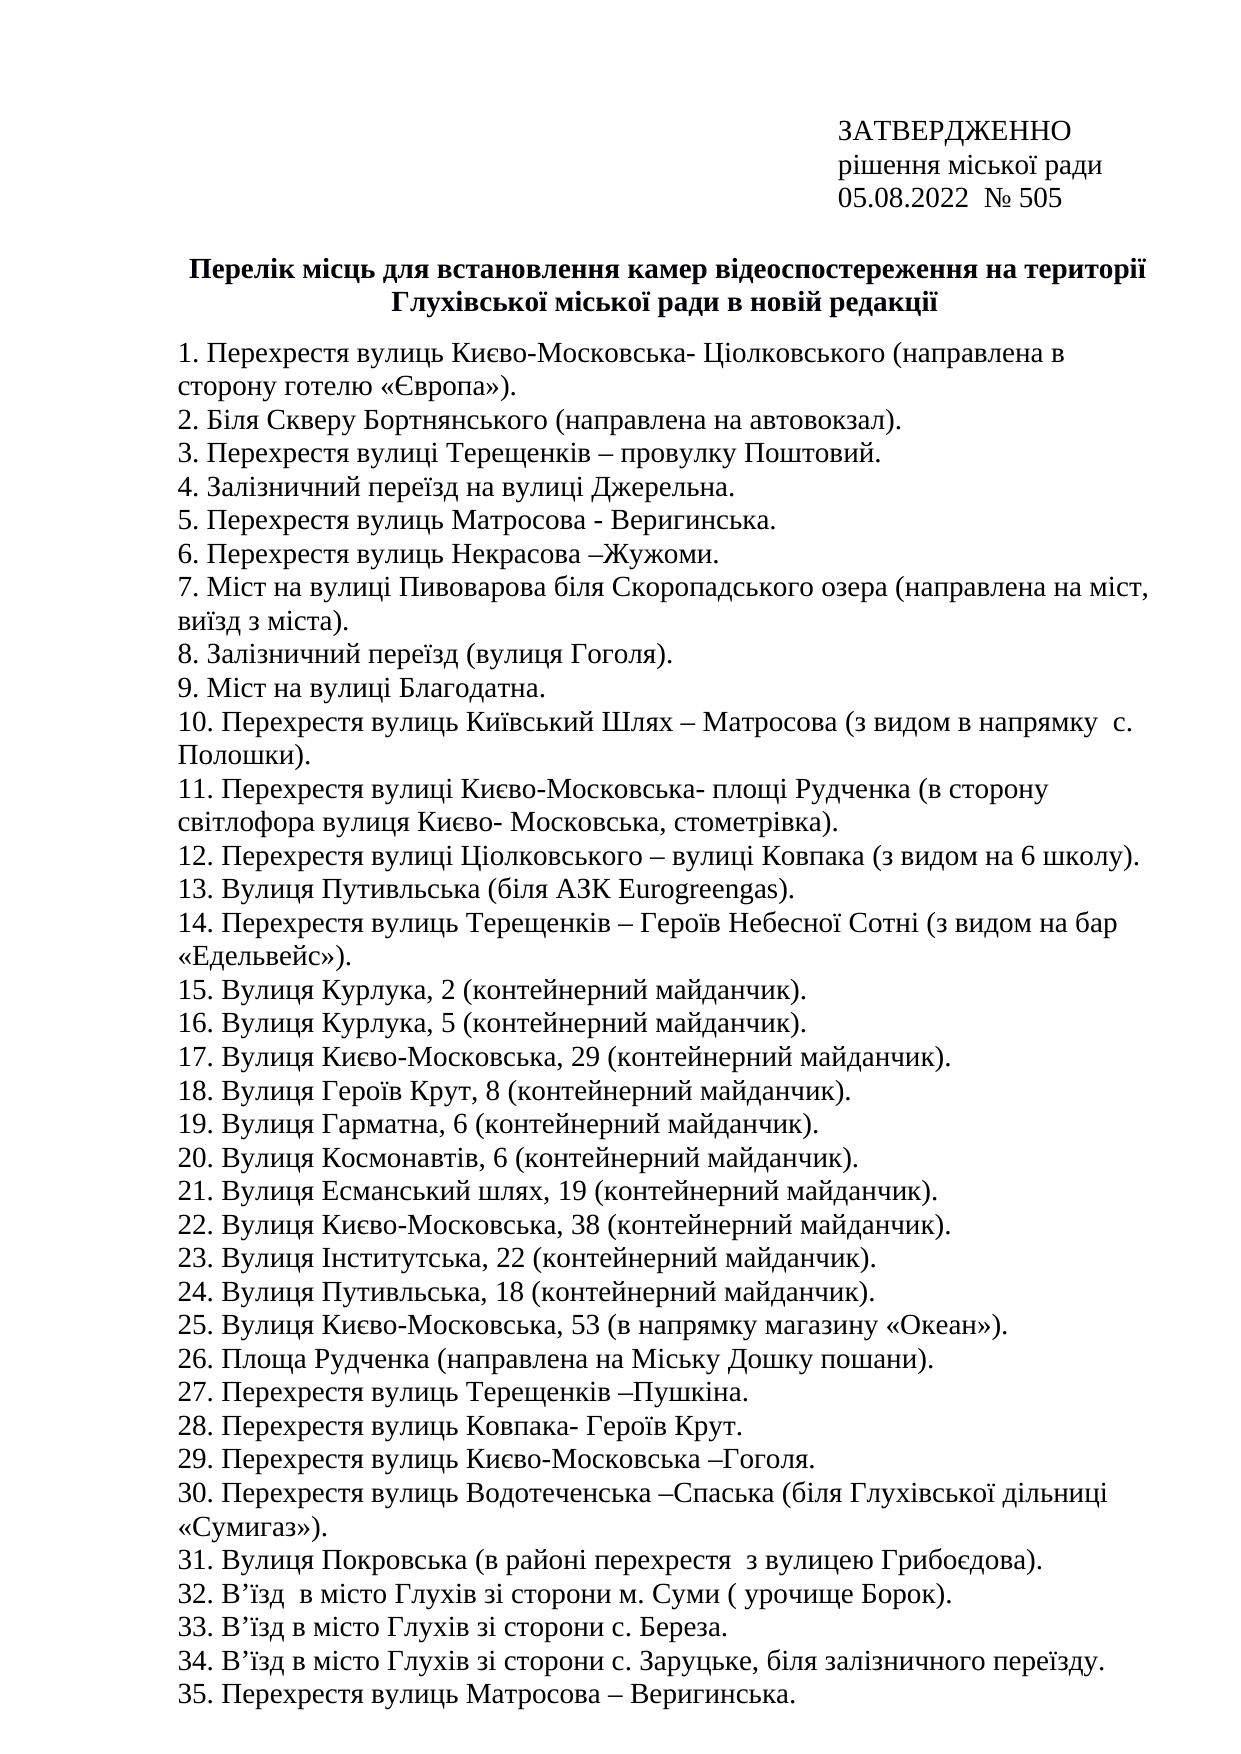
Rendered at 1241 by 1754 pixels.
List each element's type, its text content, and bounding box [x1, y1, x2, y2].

text 19. Вулиця Гарматна, 6 (контейнерний майданчик). [177, 1106, 1152, 1140]
text 16. Вулиця Курлука, 5 (контейнерний майданчик). [177, 1006, 1152, 1039]
text Перелік місць для встановлення камер відеоспостереження на території Глухівської міської ради в новій редакції [177, 251, 1152, 318]
text 29. Перехрестя вулиць Києво-Московська –Гоголя. [177, 1442, 1152, 1475]
text 2. Біля Скверу Бортнянського (направлена на автовокзал). [177, 402, 1152, 435]
text 8. Залізничний переїзд (вулиця Гоголя). 9. Міст на вулиці Благодатна. 10. Перехрестя вулиць Київський Шлях – Матросова (з видом в напрямку с. Полошки). [177, 637, 1152, 771]
text 11. Перехрестя вулиці Києво-Московська- площі Рудченка (в сторону світлофора вулиця Києво- Московська, стометрівка). 12. Перехрестя вулиці Ціолковського – вулиці Ковпака (з видом на 6 школу). 13. Вулиця Путивльська (біля АЗК Eurogreengas). 14. Перехрестя вулиць Терещенків – Героїв Небесної Сотні (з видом на бар «Едельвейс»). [177, 771, 1152, 972]
text 30. Перехрестя вулиць Водотеченська –Спаська (біля Глухівської дільниці «Сумигаз»). [177, 1475, 1152, 1542]
text 23. Вулиця Інститутська, 22 (контейнерний майданчик). [177, 1240, 1152, 1274]
text 1. Перехрестя вулиць Києво-Московська- Ціолковського (направлена в сторону готелю «Європа»). [177, 335, 1152, 402]
text 17. Вулиця Києво-Московська, 29 (контейнерний майданчик). [177, 1039, 1152, 1073]
text 22. Вулиця Києво-Московська, 38 (контейнерний майданчик). [177, 1207, 1152, 1240]
text 21. Вулиця Есманський шлях, 19 (контейнерний майданчик). [177, 1173, 1152, 1207]
text 3. Перехрестя вулиці Терещенків – провулку Поштовий. [177, 435, 1152, 469]
text 32. В’їзд в місто Глухів зі сторони м. Суми ( урочище Борок). [177, 1576, 1152, 1609]
text 33. В’їзд в місто Глухів зі сторони с. Береза. [177, 1609, 1152, 1643]
text 20. Вулиця Космонавтів, 6 (контейнерний майданчик). [177, 1140, 1152, 1173]
text 25. Вулиця Києво-Московська, 53 (в напрямку магазину «Океан»). [177, 1307, 1152, 1341]
text 28. Перехрестя вулиць Ковпака- Героїв Крут. [177, 1408, 1152, 1442]
text 4. Залізничний переїзд на вулиці Джерельна. 5. Перехрестя вулиць Матросова - Веригинська. 6. Перехрестя вулиць Некрасова –Жужоми. 7. Міст на вулиці Пивоварова біля Скоропадського озера (направлена на міст, виїзд з міста). [177, 469, 1152, 637]
text 34. В’їзд в місто Глухів зі сторони с. Заруцьке, біля залізничного переїзду. [177, 1643, 1152, 1676]
text 15. Вулиця Курлука, 2 (контейнерний майданчик). [177, 972, 1152, 1006]
text 31. Вулиця Покровська (в районі перехрестя з вулицею Грибоєдова). [177, 1542, 1152, 1576]
text 18. Вулиця Героїв Крут, 8 (контейнерний майданчик). [177, 1073, 1152, 1106]
table_header ЗАТВЕРДЖЕННО рішення міської ради 05.08.2022 № 505 [826, 114, 1133, 214]
text 27. Перехрестя вулиць Терещенків –Пушкіна. [177, 1374, 1152, 1408]
text 26. Площа Рудченка (направлена на Міську Дошку пошани). [177, 1341, 1152, 1374]
text 24. Вулиця Путивльська, 18 (контейнерний майданчик). [177, 1274, 1152, 1307]
text 35. Перехрестя вулиць Матросова – Веригинська. [177, 1676, 1152, 1710]
